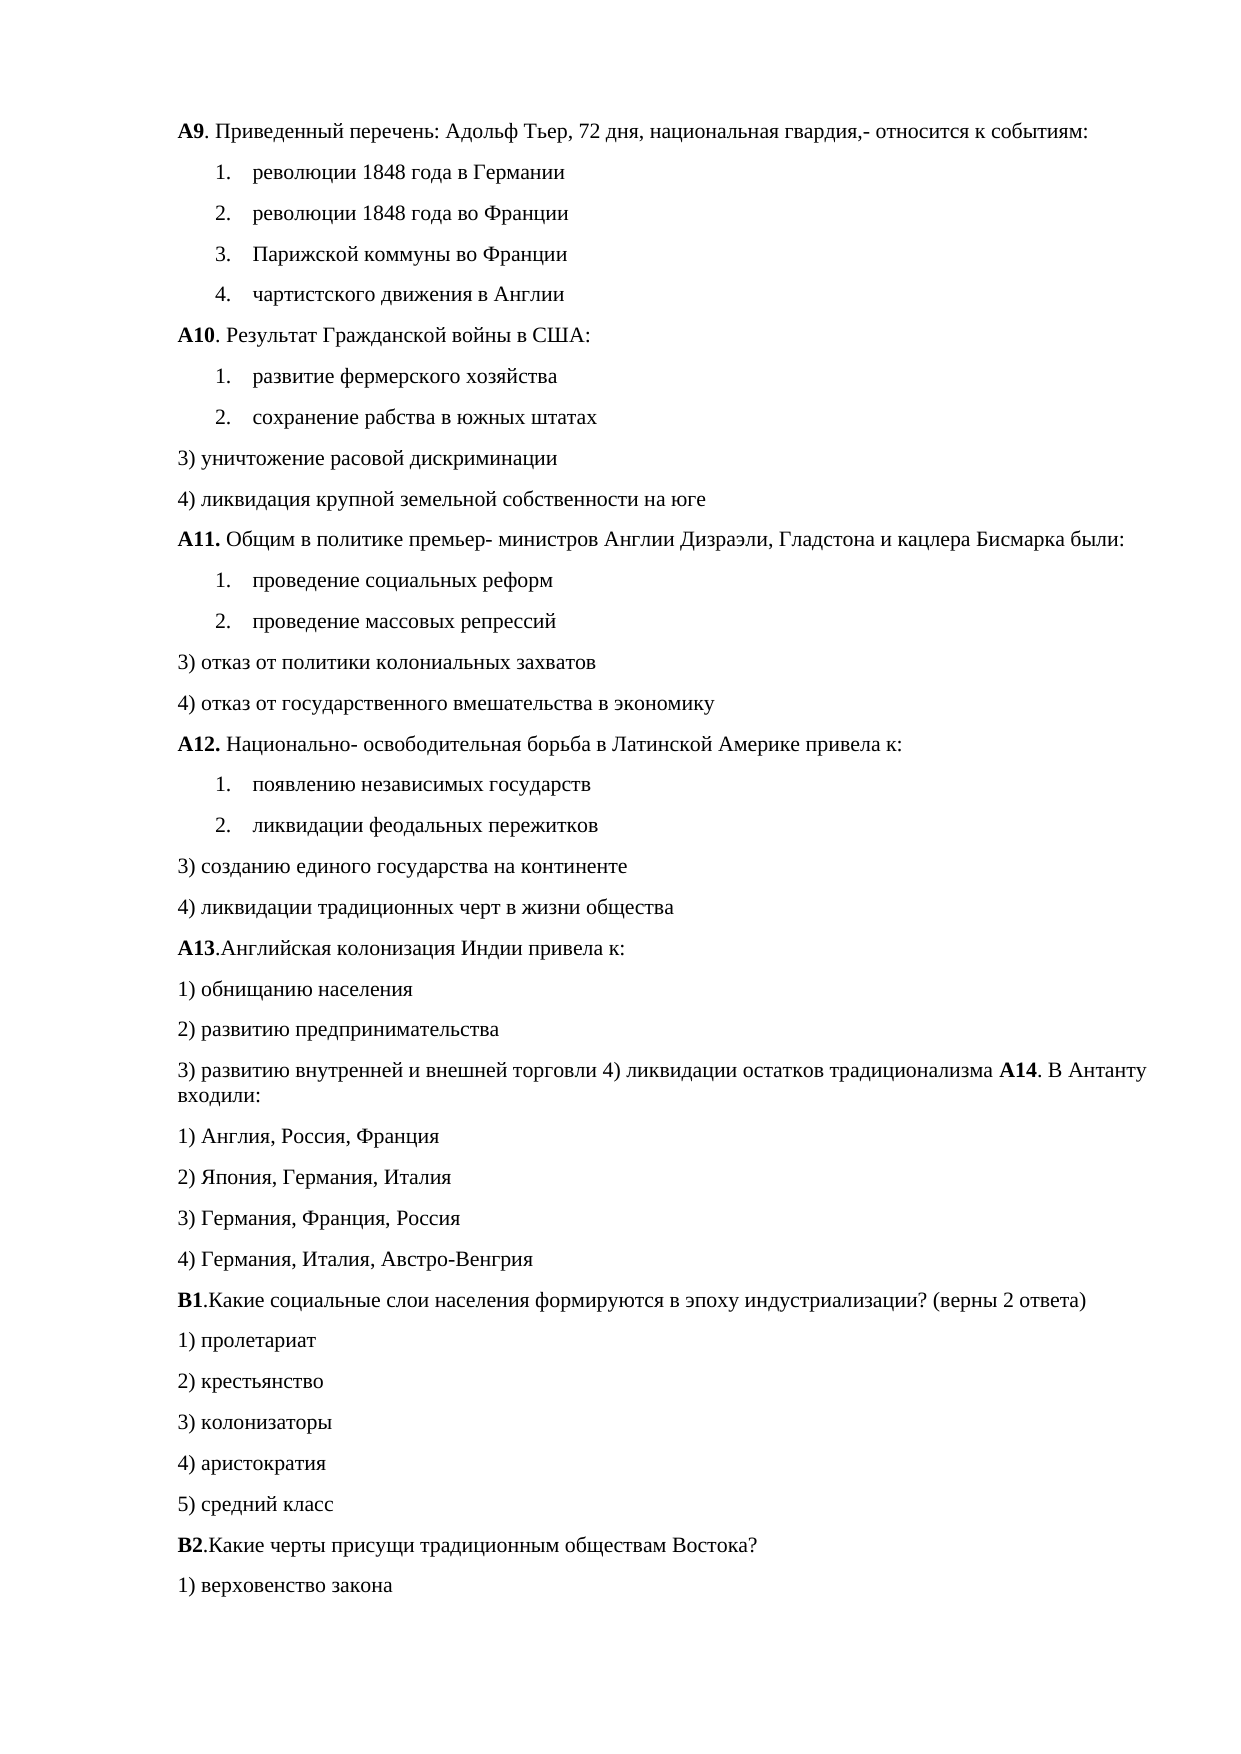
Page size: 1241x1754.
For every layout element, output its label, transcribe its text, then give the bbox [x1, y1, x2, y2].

text А12. Национально- освободительная борьба в Латинской Америке привела к: [177, 731, 1152, 756]
text 4) ликвидации традиционных черт в жизни общества [177, 894, 1152, 919]
text 3) Германия, Франция, Россия [177, 1205, 1152, 1230]
text А10. Результат Гражданской войны в США: [177, 322, 1152, 347]
list Парижской коммуны во Франции [215, 241, 1152, 266]
text 4) ликвидация крупной земельной собственности на юге [177, 486, 1152, 511]
list появлению независимых государств [215, 771, 1152, 797]
list ликвидации феодальных пережитков [215, 812, 1152, 837]
list чартистского движения в Англии [215, 281, 1152, 307]
list революции 1848 года во Франции [215, 200, 1152, 225]
text 4) отказ от государственного вмешательства в экономику [177, 690, 1152, 715]
text В2.Какие черты присущи традиционным обществам Востока? [177, 1532, 1152, 1557]
text 4) аристократия [177, 1450, 1152, 1475]
list революции 1848 года в Германии [215, 159, 1152, 184]
list проведение социальных реформ [215, 567, 1152, 592]
text А9. Приведенный перечень: Адольф Тьер, 72 дня, национальная гвардия,- относится к событиям: [177, 118, 1152, 143]
list развитие фермерского хозяйства [215, 363, 1152, 388]
text А13.Английская колонизация Индии привела к: [177, 935, 1152, 960]
list проведение массовых репрессий [215, 608, 1152, 633]
text 3) развитию внутренней и внешней торговли 4) ликвидации остатков традиционализма А14. В Антанту входили: [177, 1057, 1152, 1108]
text 1) обнищанию населения [177, 976, 1152, 1001]
text 1) Англия, Россия, Франция [177, 1123, 1152, 1148]
text 3) уничтожение расовой дискриминации [177, 445, 1152, 470]
text 1) верховенство закона [177, 1572, 1152, 1598]
text 5) средний класс [177, 1491, 1152, 1516]
list сохранение рабства в южных штатах [215, 404, 1152, 429]
text 2) крестьянство [177, 1368, 1152, 1393]
text А11. Общим в политике премьер- министров Англии Дизраэли, Гладстона и кацлера Бисмарка были: [177, 526, 1152, 552]
text 3) колонизаторы [177, 1409, 1152, 1434]
text 2) развитию предпринимательства [177, 1016, 1152, 1042]
text 2) Япония, Германия, Италия [177, 1164, 1152, 1189]
text 3) созданию единого государства на континенте [177, 853, 1152, 878]
text 4) Германия, Италия, Австро-Венгрия [177, 1246, 1152, 1271]
text 1) пролетариат [177, 1327, 1152, 1353]
text 3) отказ от политики колониальных захватов [177, 649, 1152, 674]
text В1.Какие социальные слои населения формируются в эпоху индустриализации? (верны 2 ответа) [177, 1287, 1152, 1312]
